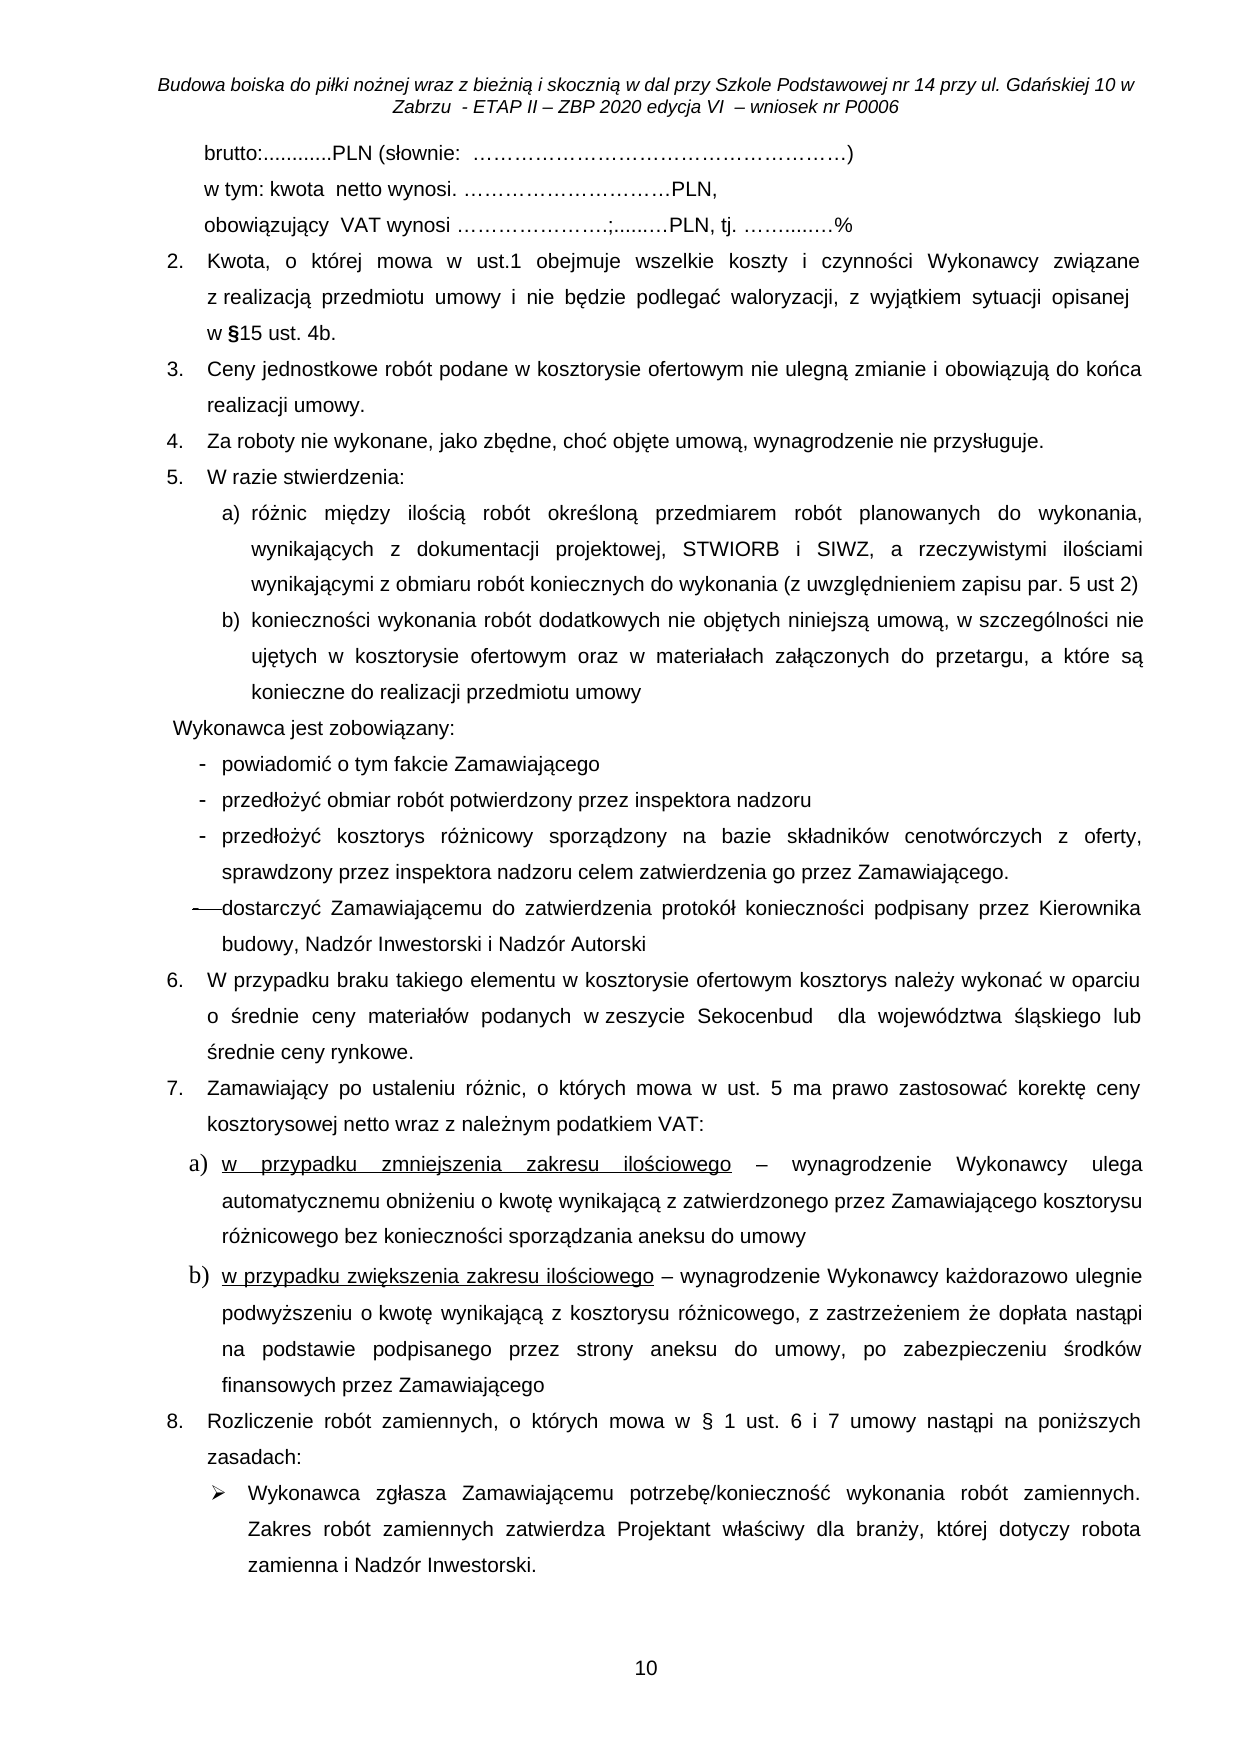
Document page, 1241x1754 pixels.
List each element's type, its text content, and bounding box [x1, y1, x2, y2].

list W razie stwierdzenia: [166, 464, 1142, 488]
list Kwota, o której mowa w ust.1 obejmuje wszelkie koszty i czynności Wykonawcy związane z realizacją przedmiotu umowy i nie będzie podlegać waloryzacji, z wyjątkiem sytuacji opisanej w §15 ust. 4b. [167, 249, 1142, 345]
list Rozliczenie robót zamiennych, o których mowa w § 1 ust. 6 i 7 umowy nastąpi na poniższych zasadach: [166, 1409, 1142, 1469]
list konieczności wykonania robót dodatkowych nie objętych niniejszą umową, w szczególności nie ujętych w kosztorysie ofertowym oraz w materiałach załączonych do przetargu, a które są konieczne do realizacji przedmiotu umowy [222, 608, 1144, 704]
list dostarczyć Zamawiającemu do zatwierdzenia protokół konieczności podpisany przez Kierownika budowy, Nadzór Inwestorski i Nadzór Autorski [192, 896, 1142, 956]
list przedłożyć obmiar robót potwierdzony przez inspektora nadzoru [199, 788, 1143, 812]
list Zamawiający po ustaleniu różnic, o których mowa w ust. 5 ma prawo zastosować korektę ceny kosztorysowej netto wraz z należnym podatkiem VAT: [166, 1076, 1142, 1136]
text obowiązujący VAT wynosi ………………….;......…PLN, tj. …….....…% [204, 213, 1142, 237]
list różnic między ilością robót określoną przedmiarem robót planowanych do wykonania, wynikających z dokumentacji projektowej, STWIORB i SIWZ, a rzeczywistymi ilościami wynikającymi z obmiaru robót koniecznych do wykonania (z uwzględnieniem zapisu par. 5 ust 2) [222, 500, 1144, 596]
text Wykonawca jest zobowiązany: [173, 716, 1142, 740]
list W przypadku braku takiego elementu w kosztorysie ofertowym kosztorys należy wykonać w oparciu o średnie ceny materiałów podanych w zeszycie Sekocenbud dla województwa śląskiego lub średnie ceny rynkowe. [166, 968, 1142, 1064]
list Za roboty nie wykonane, jako zbędne, choć objęte umową, wynagrodzenie nie przysługuje. [166, 428, 1142, 452]
text brutto:............PLN (słownie: ………………………………………………) [204, 141, 1142, 165]
list w przypadku zwiększenia zakresu ilościowego – wynagrodzenie Wykonawcy każdorazowo ulegnie podwyższeniu o kwotę wynikającą z kosztorysu różnicowego, z zastrzeżeniem że dopłata nastąpi na podstawie podpisanego przez strony aneksu do umowy, po zabezpieczeniu środków finansowych przez Zamawiającego [188, 1260, 1143, 1397]
list przedłożyć kosztorys różnicowy sporządzony na bazie składników cenotwórczych z oferty, sprawdzony przez inspektora nadzoru celem zatwierdzenia go przez Zamawiającego. [199, 824, 1143, 884]
list w przypadku zmniejszenia zakresu ilościowego – wynagrodzenie Wykonawcy ulega automatycznemu obniżeniu o kwotę wynikającą z zatwierdzonego przez Zamawiającego kosztorysu różnicowego bez konieczności sporządzania aneksu do umowy [188, 1148, 1143, 1248]
list Ceny jednostkowe robót podane w kosztorysie ofertowym nie ulegną zmianie i obowiązują do końca realizacji umowy. [167, 357, 1142, 417]
text w tym: kwota netto wynosi. …………………………PLN, [204, 177, 1142, 201]
list Wykonawca zgłasza Zamawiającemu potrzebę/konieczność wykonania robót zamiennych. Zakres robót zamiennych zatwierdza Projektant właściwy dla branży, której dotyczy robota zamienna i Nadzór Inwestorski. [210, 1481, 1142, 1577]
list powiadomić o tym fakcie Zamawiającego [199, 752, 1143, 776]
